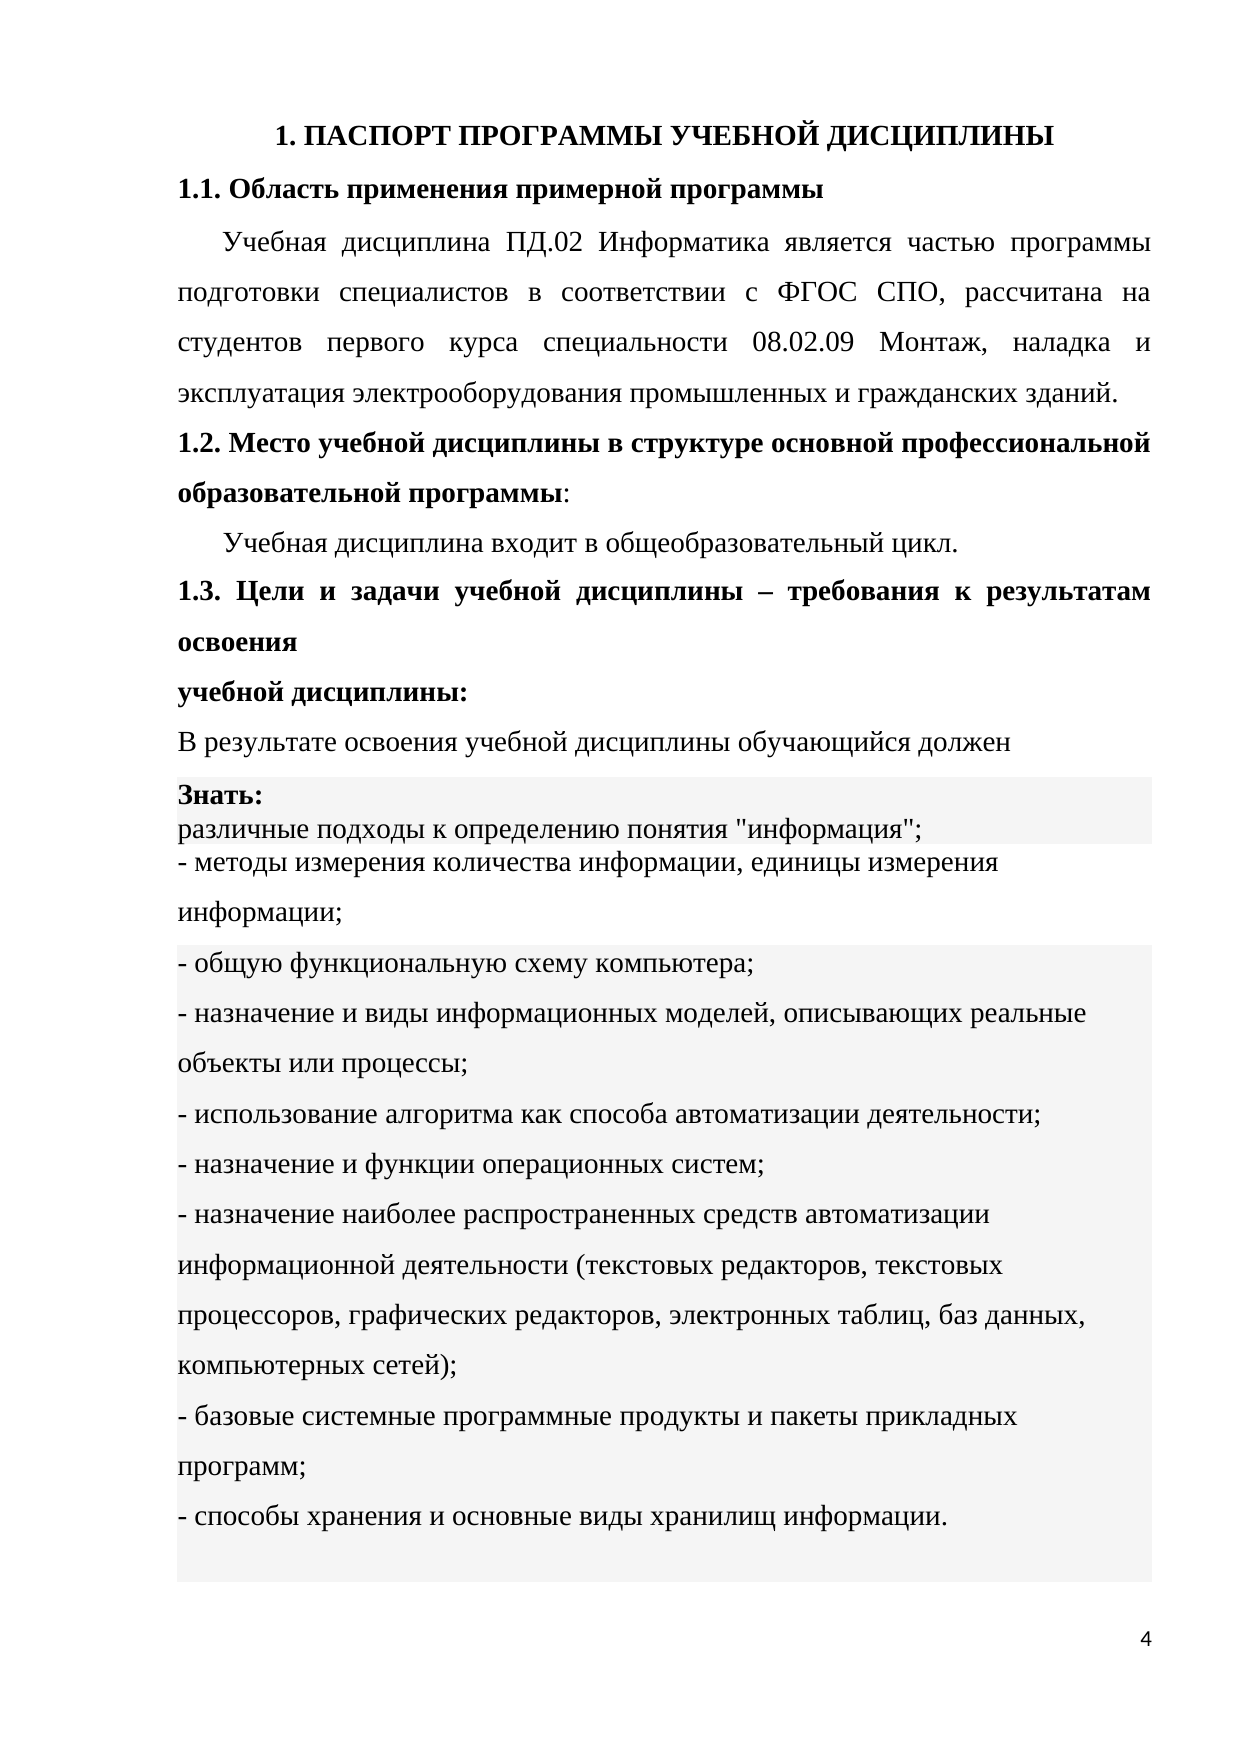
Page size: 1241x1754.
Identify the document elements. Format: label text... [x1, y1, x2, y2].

text - использование алгоритма как способа автоматизации деятельности; [177, 1096, 1152, 1129]
text 1.1. Область применения примерной программы [177, 171, 1152, 204]
text Знать: [177, 777, 1152, 811]
text - базовые системные программные продукты и пакеты прикладных программ; [177, 1398, 1152, 1482]
text - назначение и функции операционных систем; [177, 1146, 1152, 1180]
text - методы измерения количества информации, единицы измерения информации; [177, 844, 1152, 928]
text 1.3. Цели и задачи учебной дисциплины – требования к результатам освоения [177, 573, 1152, 657]
text различные подходы к определению понятия "информация"; [177, 811, 1152, 844]
list Учебная дисциплина входит в общеобразовательный цикл. [222, 526, 1152, 559]
text В результате освоения учебной дисциплины обучающийся должен [177, 724, 1152, 758]
text - назначение и виды информационных моделей, описывающих реальные объекты или процессы; [177, 995, 1152, 1079]
text 1.2. Место учебной дисциплины в структуре основной профессиональной образовательной программы: [177, 425, 1152, 509]
list Учебная дисциплина ПД.02 Информатика является частью программы подготовки специалистов в соответствии с ФГОС СПО, рассчитана на студентов первого курса специальности 08.02.09 Монтаж, наладка и эксплуатация электрооборудования промышленных и гражданских зданий. [177, 224, 1152, 408]
text учебной дисциплины: [177, 674, 1152, 708]
text - общую функциональную схему компьютера; [177, 945, 1152, 978]
text - назначение наиболее распространенных средств автоматизации информационной деятельности (текстовых редакторов, текстовых процессоров, графических редакторов, электронных таблиц, баз данных, компьютерных сетей); [177, 1196, 1152, 1381]
text 1. ПАСПОРТ ПРОГРАММЫ УЧЕБНОЙ ДИСЦИПЛИНЫ [177, 118, 1152, 152]
text - способы хранения и основные виды хранилищ информации. [177, 1498, 1152, 1532]
